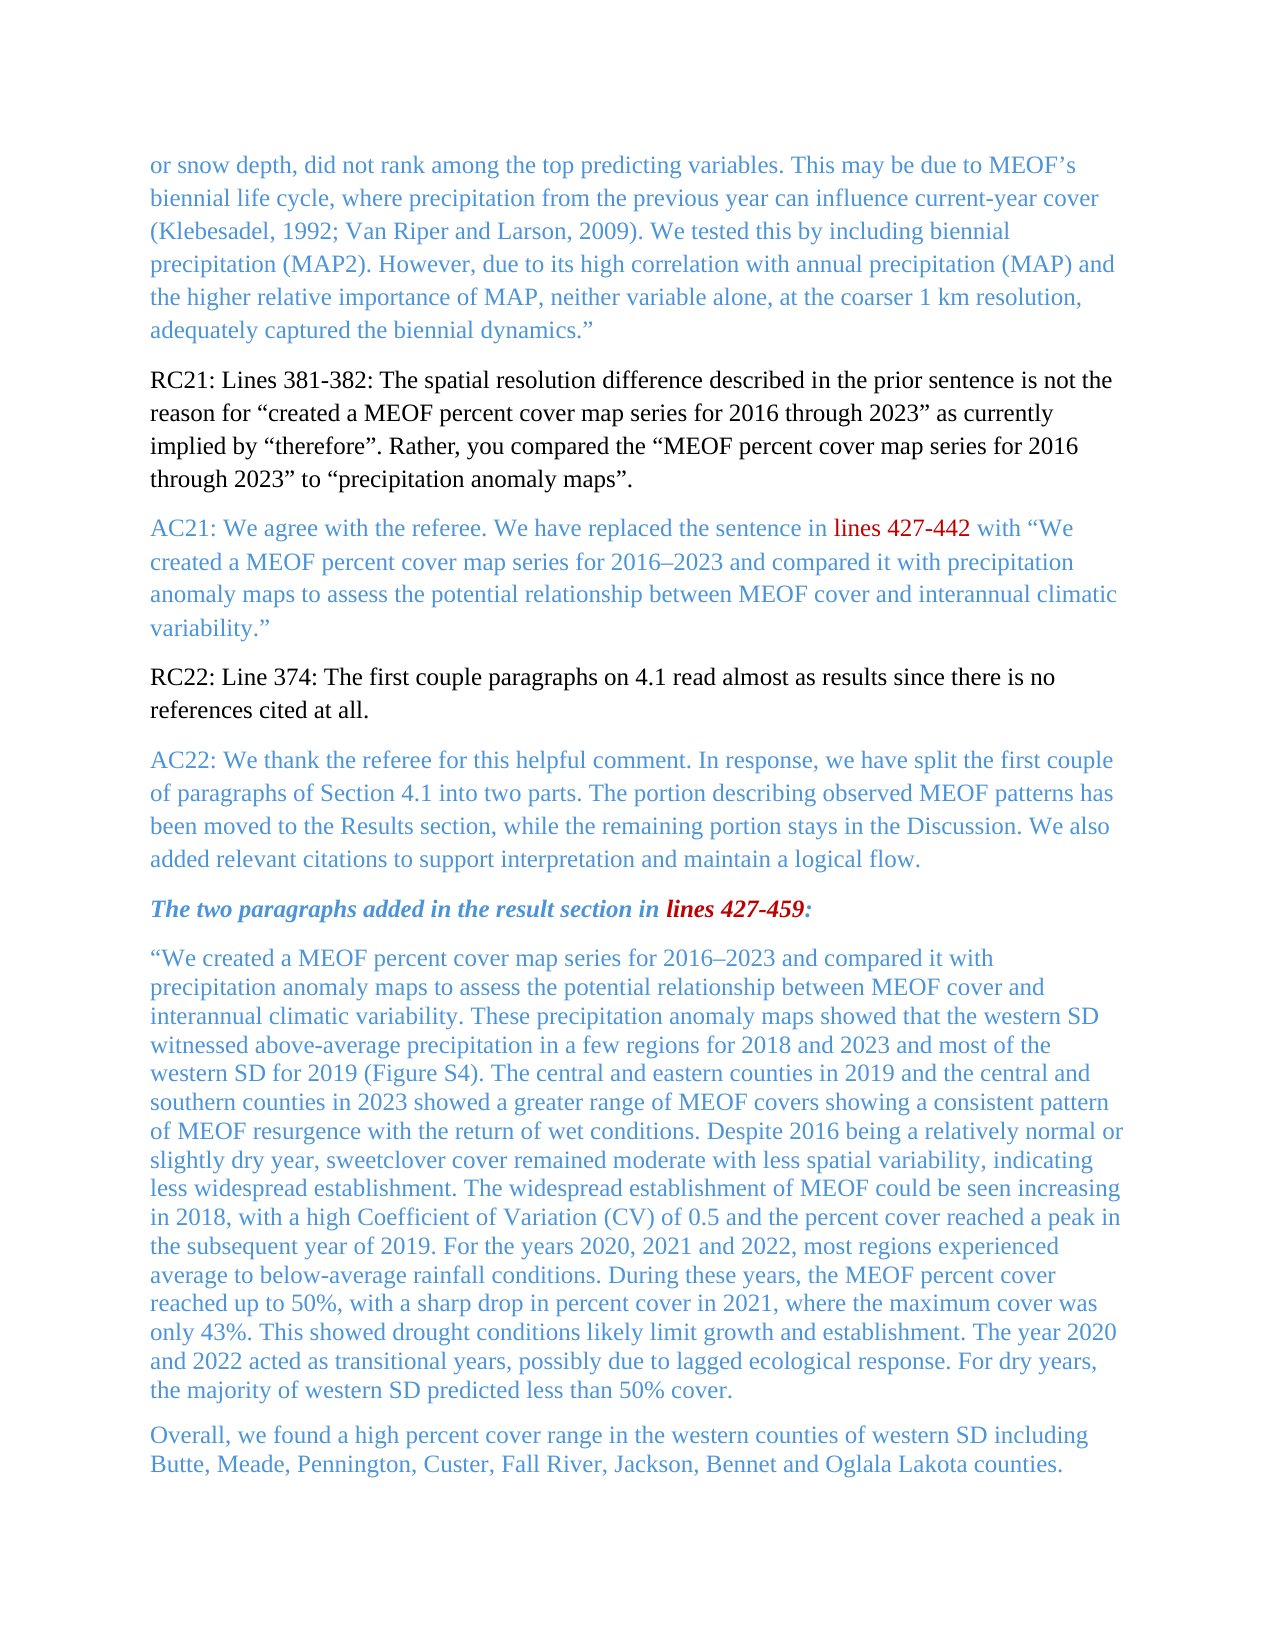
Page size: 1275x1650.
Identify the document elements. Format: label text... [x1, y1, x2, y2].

text RC21: Lines 381-382: The spatial resolution difference described in the prior sentence is not the reason for “created a MEOF percent cover map series for 2016 through 2023” as currently implied by “therefore”. Rather, you compared the “MEOF percent cover map series for 2016 through 2023” to “precipitation anomaly maps”. [150, 365, 1125, 493]
text RC22: Line 374: The first couple paragraphs on 4.1 read almost as results since there is no references cited at all. [150, 662, 1125, 724]
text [150, 150, 1125, 344]
text AC22: We thank the referee for this helpful comment. In response, we have split the first couple of paragraphs of Section 4.1 into two parts. The portion describing observed MEOF patterns has been moved to the Results section, while the remaining portion stays in the Discussion. We also added relevant citations to support interpretation and maintain a logical flow. [150, 745, 1125, 873]
text “We created a MEOF percent cover map series for 2016–2023 and compared it with precipitation anomaly maps to assess the potential relationship between MEOF cover and interannual climatic variability. These precipitation anomaly maps showed that the western SD witnessed above-average precipitation in a few regions for 2018 and 2023 and most of the western SD for 2019 (Figure S4). The central and eastern counties in 2019 and the central and southern counties in 2023 showed a greater range of MEOF covers showing a consistent pattern of MEOF resurgence with the return of wet conditions. Despite 2016 being a relatively normal or slightly dry year, sweetclover cover remained moderate with less spatial variability, indicating less widespread establishment. The widespread establishment of MEOF could be seen increasing in 2018, with a high Coefficient of Variation (CV) of 0.5 and the percent cover reached a peak in the subsequent year of 2019. For the years 2020, 2021 and 2022, most regions experienced average to below-average rainfall conditions. During these years, the MEOF percent cover reached up to 50%, with a sharp drop in percent cover in 2021, where the maximum cover was only 43%. This showed drought conditions likely limit growth and establishment. The year 2020 and 2022 acted as transitional years, possibly due to lagged ecological response. For dry years, the majority of western SD predicted less than 50% cover. [150, 943, 1125, 1403]
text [150, 1420, 1125, 1478]
text The two paragraphs added in the result section in lines 427-459: [150, 894, 1125, 922]
text AC21: We agree with the referee. We have replaced the sentence in lines 427-442 with “We created a MEOF percent cover map series for 2016–2023 and compared it with precipitation anomaly maps to assess the potential relationship between MEOF cover and interannual climatic variability.” [150, 513, 1125, 641]
